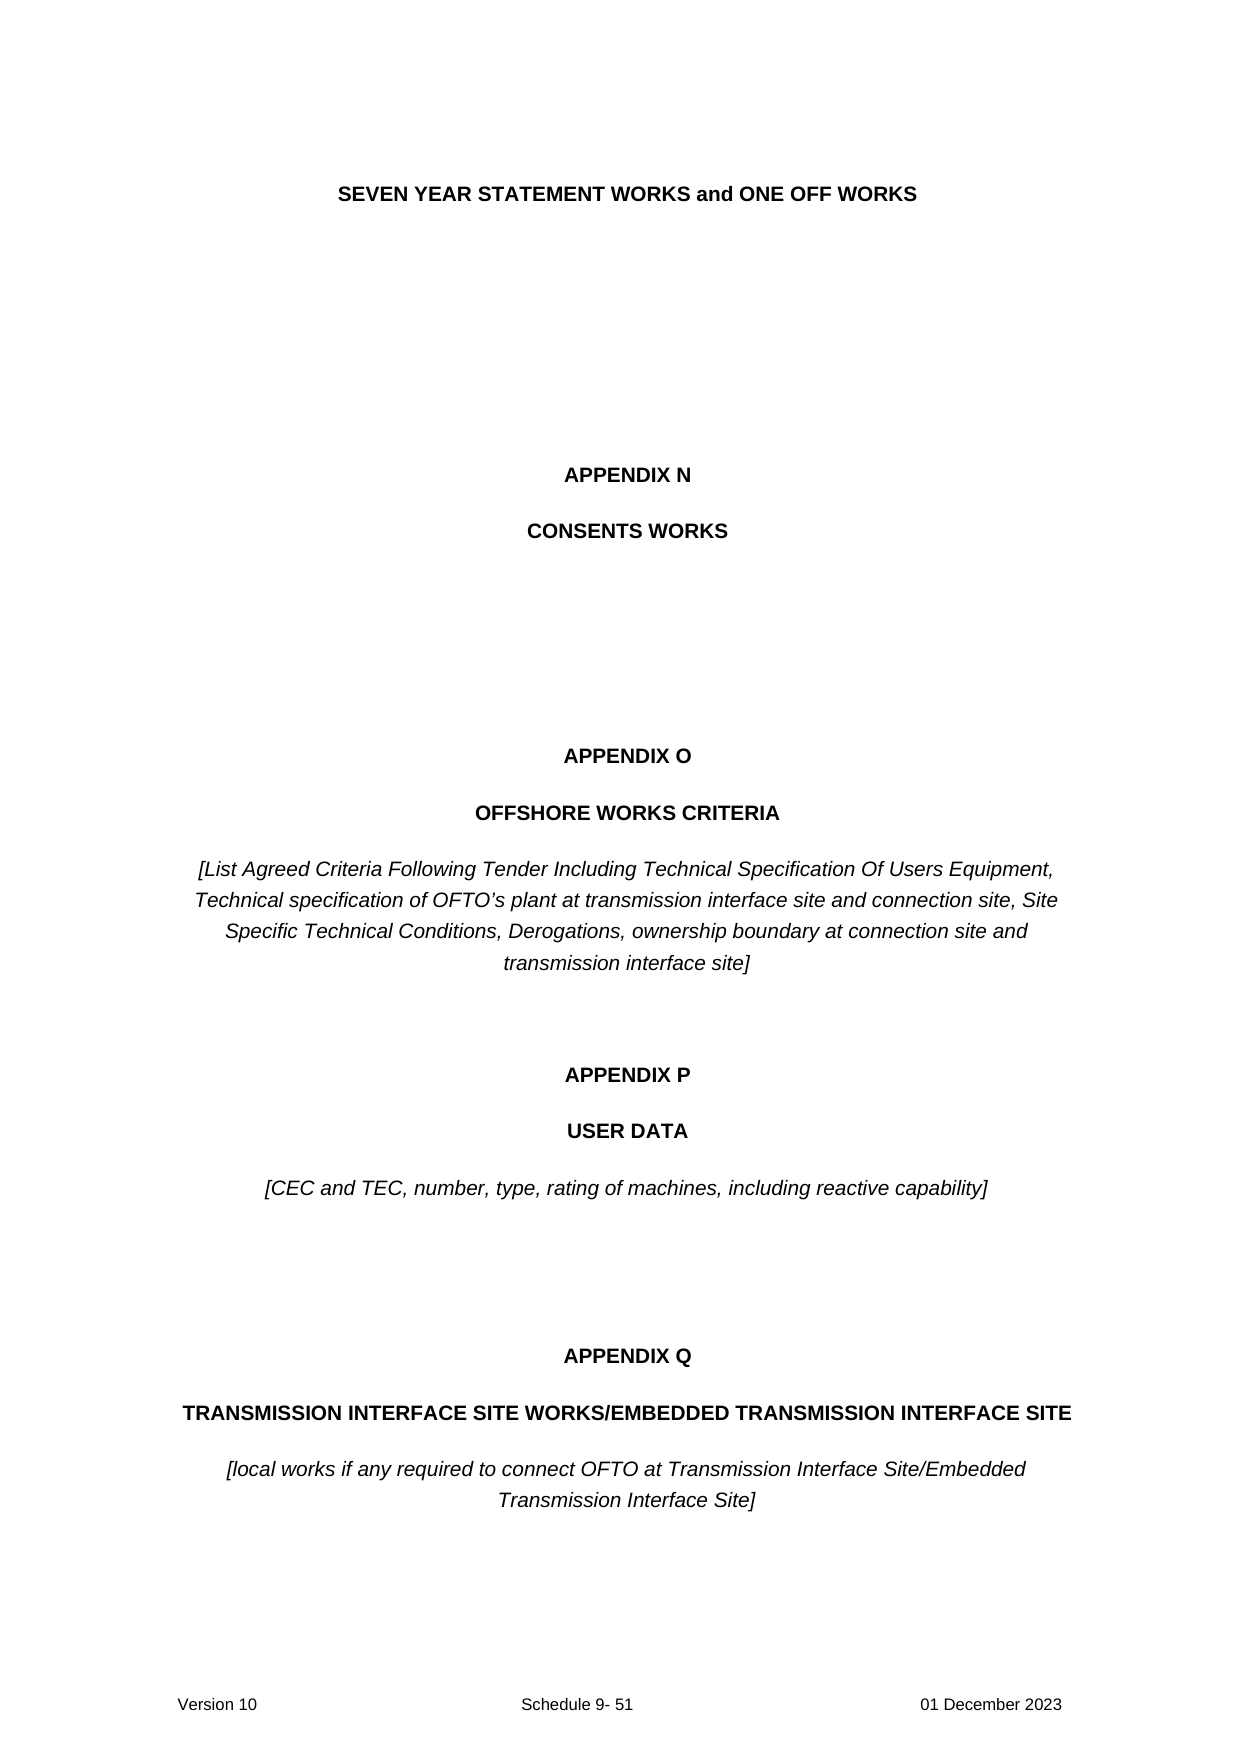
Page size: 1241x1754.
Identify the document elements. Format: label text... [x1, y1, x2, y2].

text SEVEN YEAR STATEMENT WORKS and ONE OFF WORKS [177, 174, 1078, 206]
text TRANSMISSION INTERFACE SITE WORKS/EMBEDDED TRANSMISSION INTERFACE SITE [177, 1393, 1078, 1424]
text [List Agreed Criteria Following Tender Including Technical Specification Of Users Equipment, Technical specification of OFTO’s plant at transmission interface site and connection site, Site Specific Technical Conditions, Derogations, ownership boundary at connection site and transmission interface site] [177, 849, 1078, 974]
text APPENDIX N [177, 456, 1078, 487]
text APPENDIX P [177, 1056, 1078, 1087]
text [local works if any required to connect OFTO at Transmission Interface Site/Embedded Transmission Interface Site] [177, 1449, 1078, 1512]
text CONSENTS WORKS [177, 512, 1078, 543]
text APPENDIX Q [177, 1337, 1078, 1368]
text OFFSHORE WORKS CRITERIA [177, 793, 1078, 824]
text [CEC and TEC, number, type, rating of machines, including reactive capability] [177, 1168, 1078, 1199]
text APPENDIX O [177, 737, 1078, 768]
text USER DATA [177, 1112, 1078, 1143]
